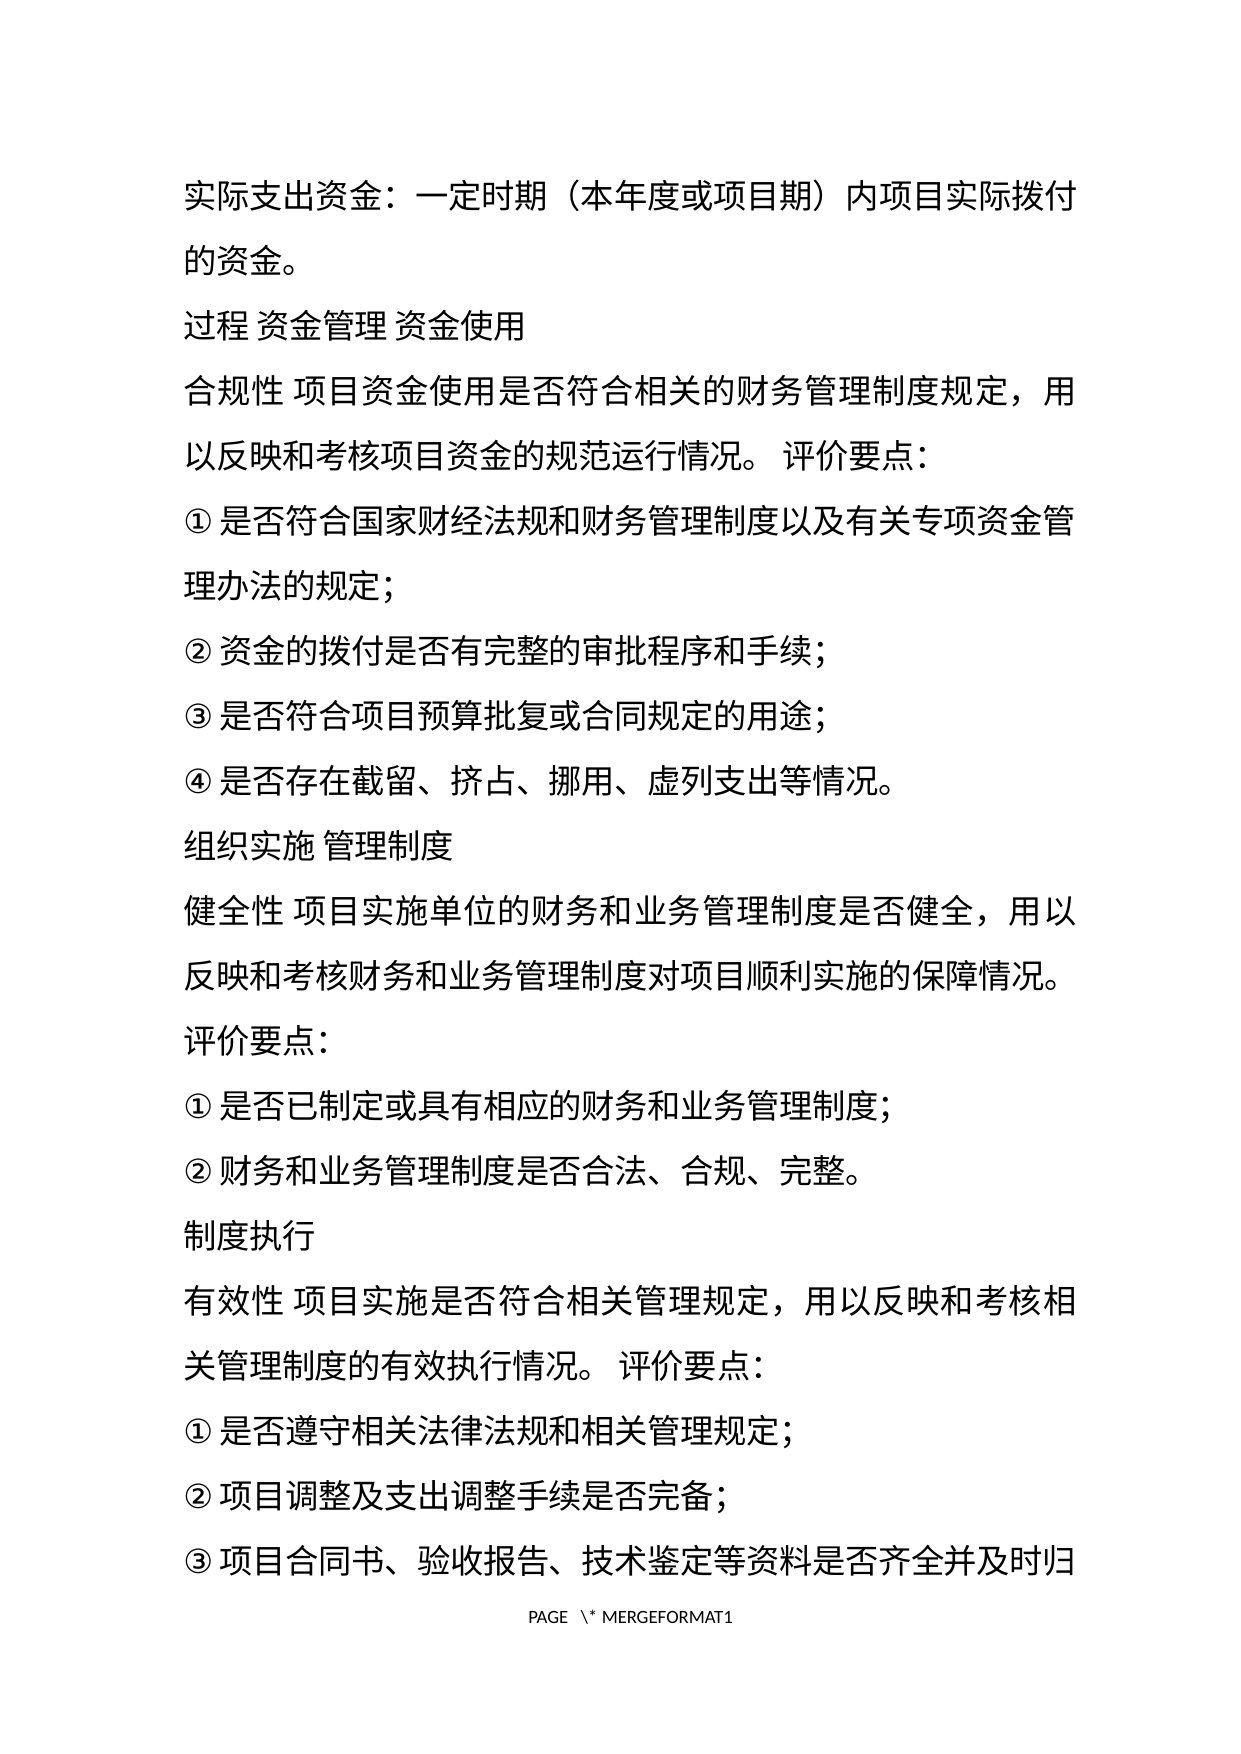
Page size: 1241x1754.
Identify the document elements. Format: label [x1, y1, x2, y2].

text [183, 162, 1078, 1592]
